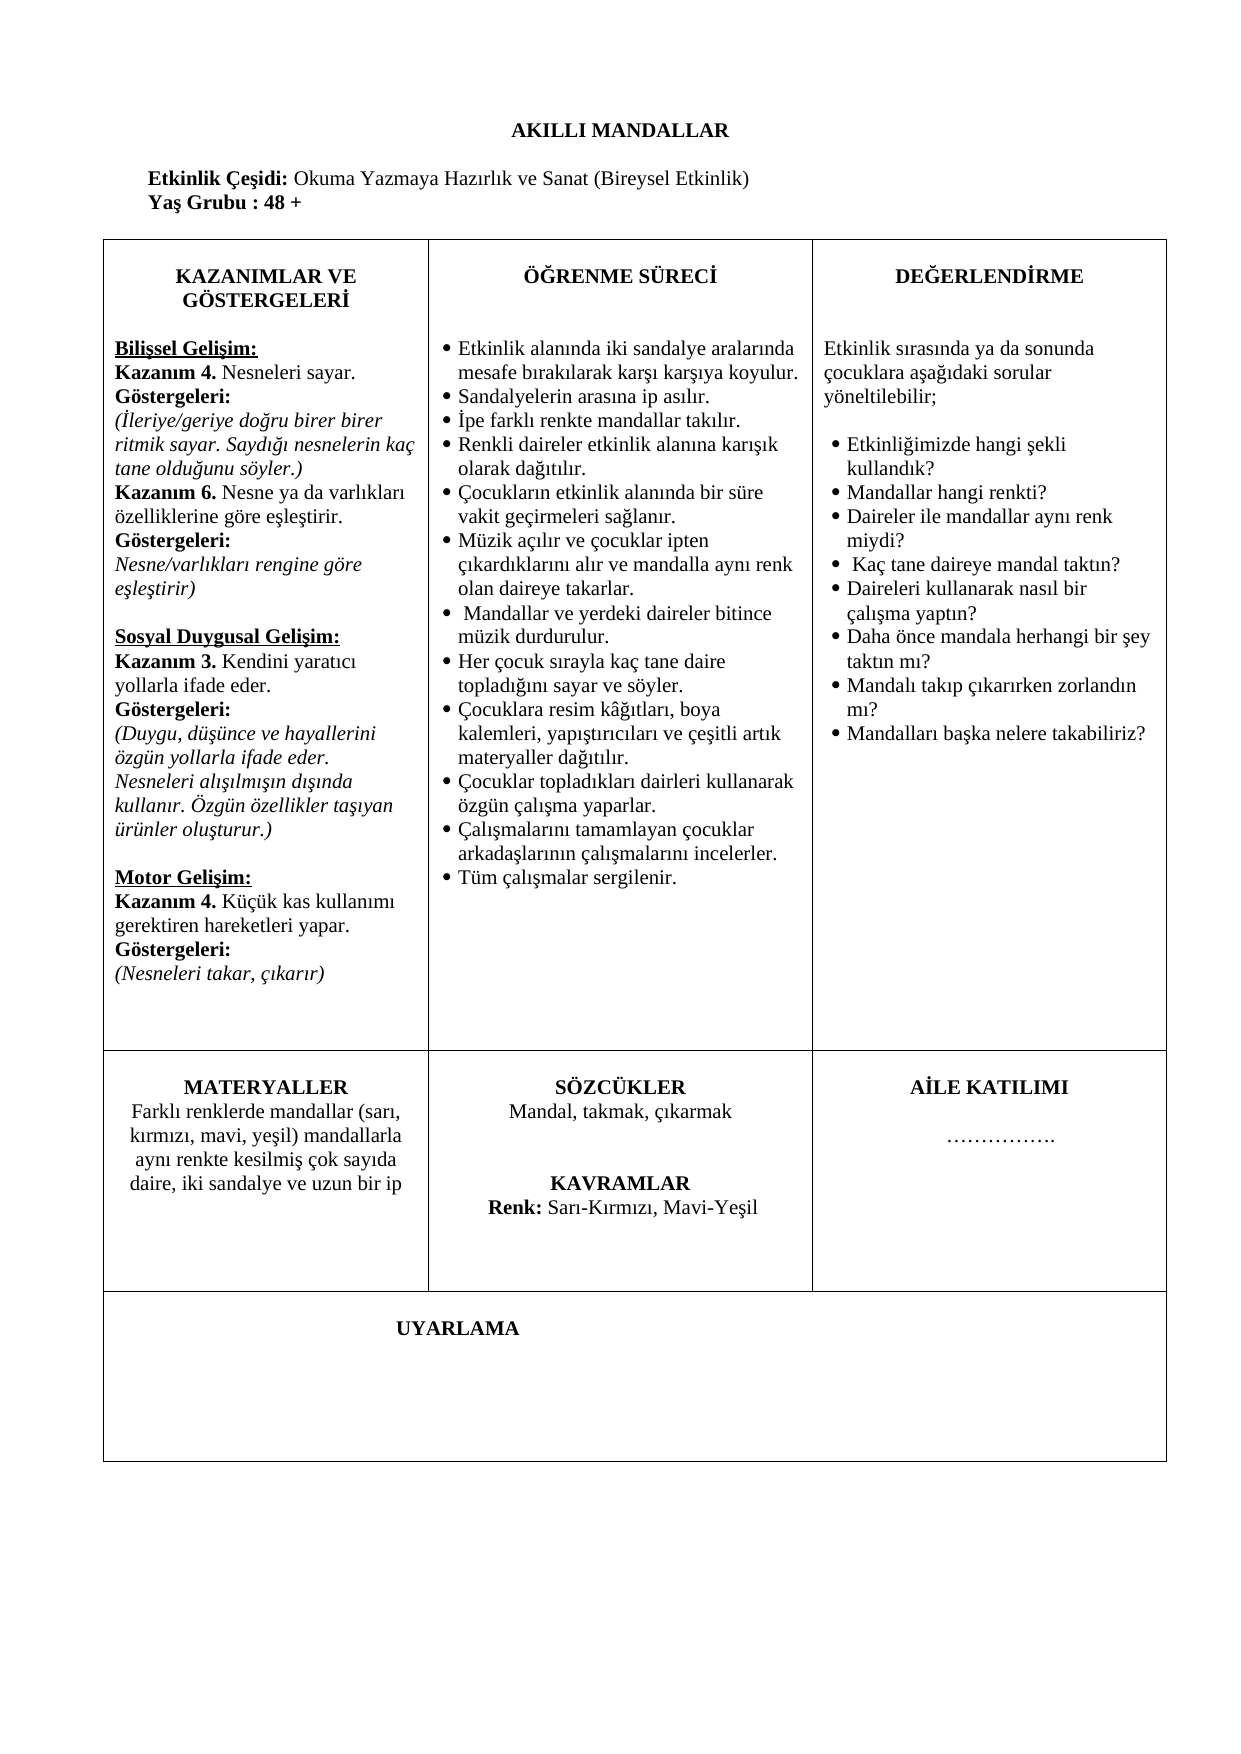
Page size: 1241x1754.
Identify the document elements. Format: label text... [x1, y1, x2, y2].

table_header KAZANIMLAR VE GÖSTERGELERİ Bilişsel Gelişim: Kazanım 4. Nesneleri sayar. Göstergeleri: (İleriye/geriye doğru birer birer ritmik sayar. Saydığı nesnelerin kaç tane olduğunu söyler.) Kazanım 6. Nesne ya da varlıkları özelliklerine göre eşleştirir. Göstergeleri: Nesne/varlıkları rengine göre eşleştirir) Sosyal Duygusal Gelişim: Kazanım 3. Kendini yaratıcı yollarla ifade eder. Göstergeleri: (Duygu, düşünce ve hayallerini özgün yollarla ifade eder. Nesneleri alışılmışın dışında kullanır. Özgün özellikler taşıyan ürünler oluşturur.) Motor Gelişim: Kazanım 4. Küçük kas kullanımı gerektiren hareketleri yapar. Göstergeleri: (Nesneleri takar, çıkarır) [104, 240, 428, 1049]
text Yaş Grubu : 48 + [148, 190, 1092, 214]
table_cell SÖZCÜKLER Mandal, takmak, çıkarmak KAVRAMLAR Renk: Sarı-Kırmızı, Mavi-Yeşil [429, 1051, 812, 1291]
table_header DEĞERLENDİRME Etkinlik sırasında ya da sonunda çocuklara aşağıdaki sorular yöneltilebilir; Etkinliğimizde hangi şekli kullandık? Mandallar hangi renkti? Daireler ile mandallar aynı renk miydi? Kaç tane daireye mandal taktın? Daireleri kullanarak nasıl bir çalışma yaptın? Daha önce mandala herhangi bir şey taktın mı? Mandalı takıp çıkarırken zorlandın mı? Mandalları başka nelere takabiliriz? [813, 240, 1166, 1049]
table_cell UYARLAMA [104, 1292, 812, 1461]
text Etkinlik Çeşidi: Okuma Yazmaya Hazırlık ve Sanat (Bireysel Etkinlik) [148, 166, 1092, 190]
text AKILLI MANDALLAR [148, 118, 1092, 142]
table_header ÖĞRENME SÜRECİ Etkinlik alanında iki sandalye aralarında mesafe bırakılarak karşı karşıya koyulur. Sandalyelerin arasına ip asılır. İpe farklı renkte mandallar takılır. Renkli daireler etkinlik alanına karışık olarak dağıtılır. Çocukların etkinlik alanında bir süre vakit geçirmeleri sağlanır. Müzik açılır ve çocuklar ipten çıkardıklarını alır ve mandalla aynı renk olan daireye takarlar. Mandallar ve yerdeki daireler bitince müzik durdurulur. Her çocuk sırayla kaç tane daire topladığını sayar ve söyler. Çocuklara resim kâğıtları, boya kalemleri, yapıştırıcıları ve çeşitli artık materyaller dağıtılır. Çocuklar topladıkları dairleri kullanarak özgün çalışma yaparlar. Çalışmalarını tamamlayan çocuklar arkadaşlarının çalışmalarını incelerler. Tüm çalışmalar sergilenir. [429, 240, 812, 1049]
table_cell [812, 1292, 1166, 1461]
table_cell AİLE KATILIMI ……………. [813, 1051, 1166, 1291]
table_cell MATERYALLER Farklı renklerde mandallar (sarı, kırmızı, mavi, yeşil) mandallarla aynı renkte kesilmiş çok sayıda daire, iki sandalye ve uzun bir ip [104, 1051, 428, 1291]
